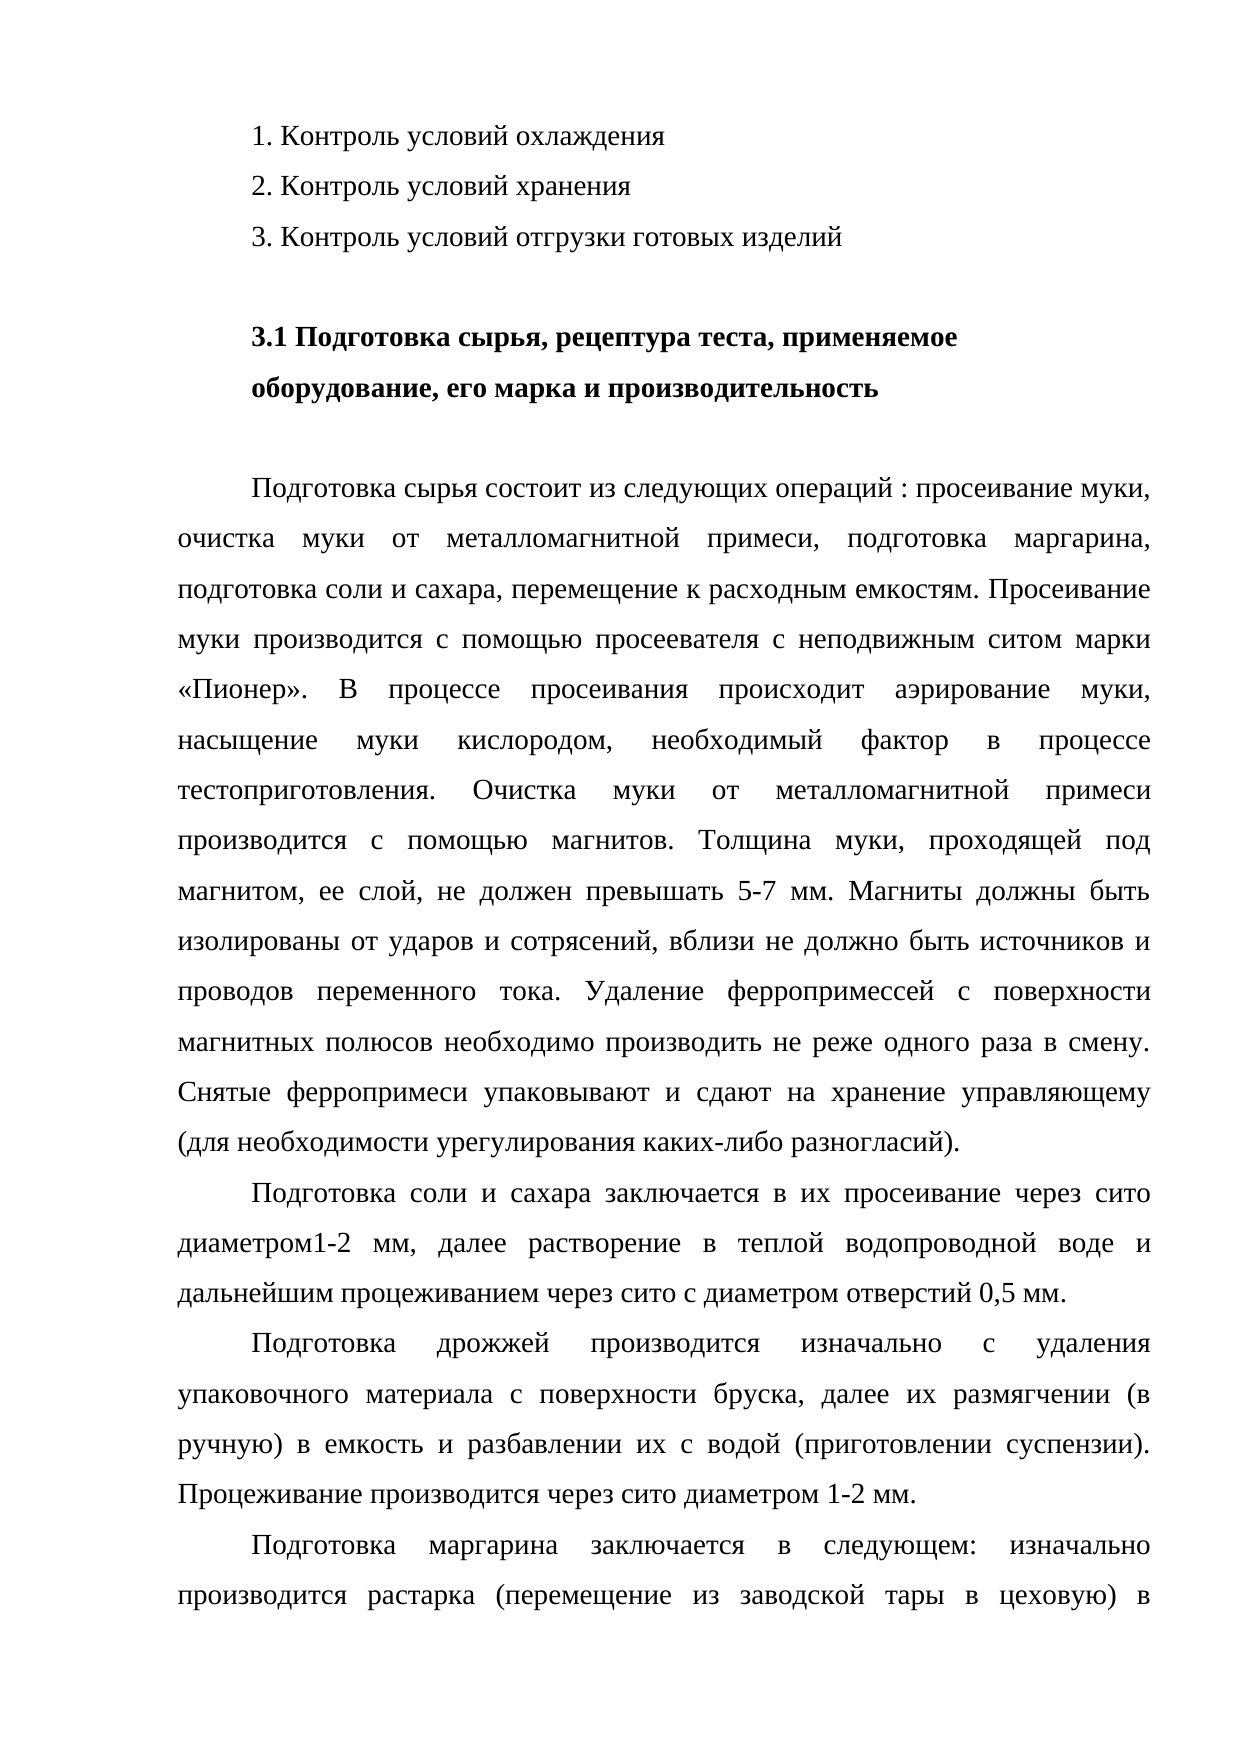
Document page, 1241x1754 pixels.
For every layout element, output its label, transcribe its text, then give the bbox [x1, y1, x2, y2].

text 3.1 Подготовка сырья, рецептура теста, применяемое [177, 319, 1152, 353]
text 3. Контроль условий отгрузки готовых изделий [177, 219, 1152, 252]
text оборудование, его марка и производительность [177, 370, 1152, 403]
text Подготовка сырья состоит из следующих операций : просеивание муки, очистка муки от металломагнитной примеси, подготовка маргарина, подготовка соли и сахара, перемещение к расходным емкостям. Просеивание муки производится с помощью просеевателя с неподвижным ситом марки «Пионер». В процессе просеивания происходит аэрирование муки, насыщение муки кислородом, необходимый фактор в процессе тестоприготовления. Очистка муки от металломагнитной примеси производится с помощью магнитов. Толщина муки, проходящей под магнитом, ее слой, не должен превышать 5-7 мм. Магниты должны быть изолированы от ударов и сотрясений, вблизи не должно быть источников и проводов переменного тока. Удаление ферропримессей с поверхности магнитных полюсов необходимо производить не реже одного раза в смену. Снятые ферропримеси упаковывают и сдают на хранение управляющему (для необходимости урегулирования каких-либо разногласий). [177, 470, 1152, 1158]
text Подготовка дрожжей производится изначально с удаления упаковочного материала с поверхности бруска, далее их размягчении (в ручную) в емкость и разбавлении их с водой (приготовлении суспензии). Процеживание производится через сито диаметром 1-2 мм. [177, 1326, 1152, 1510]
text 1. Контроль условий охлаждения [177, 118, 1152, 152]
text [177, 1527, 1152, 1611]
text Подготовка соли и сахара заключается в их просеивание через сито диаметром1-2 мм, далее растворение в теплой водопроводной воде и дальнейшим процеживанием через сито с диаметром отверстий 0,5 мм. [177, 1175, 1152, 1309]
text 2. Контроль условий хранения [177, 168, 1152, 202]
